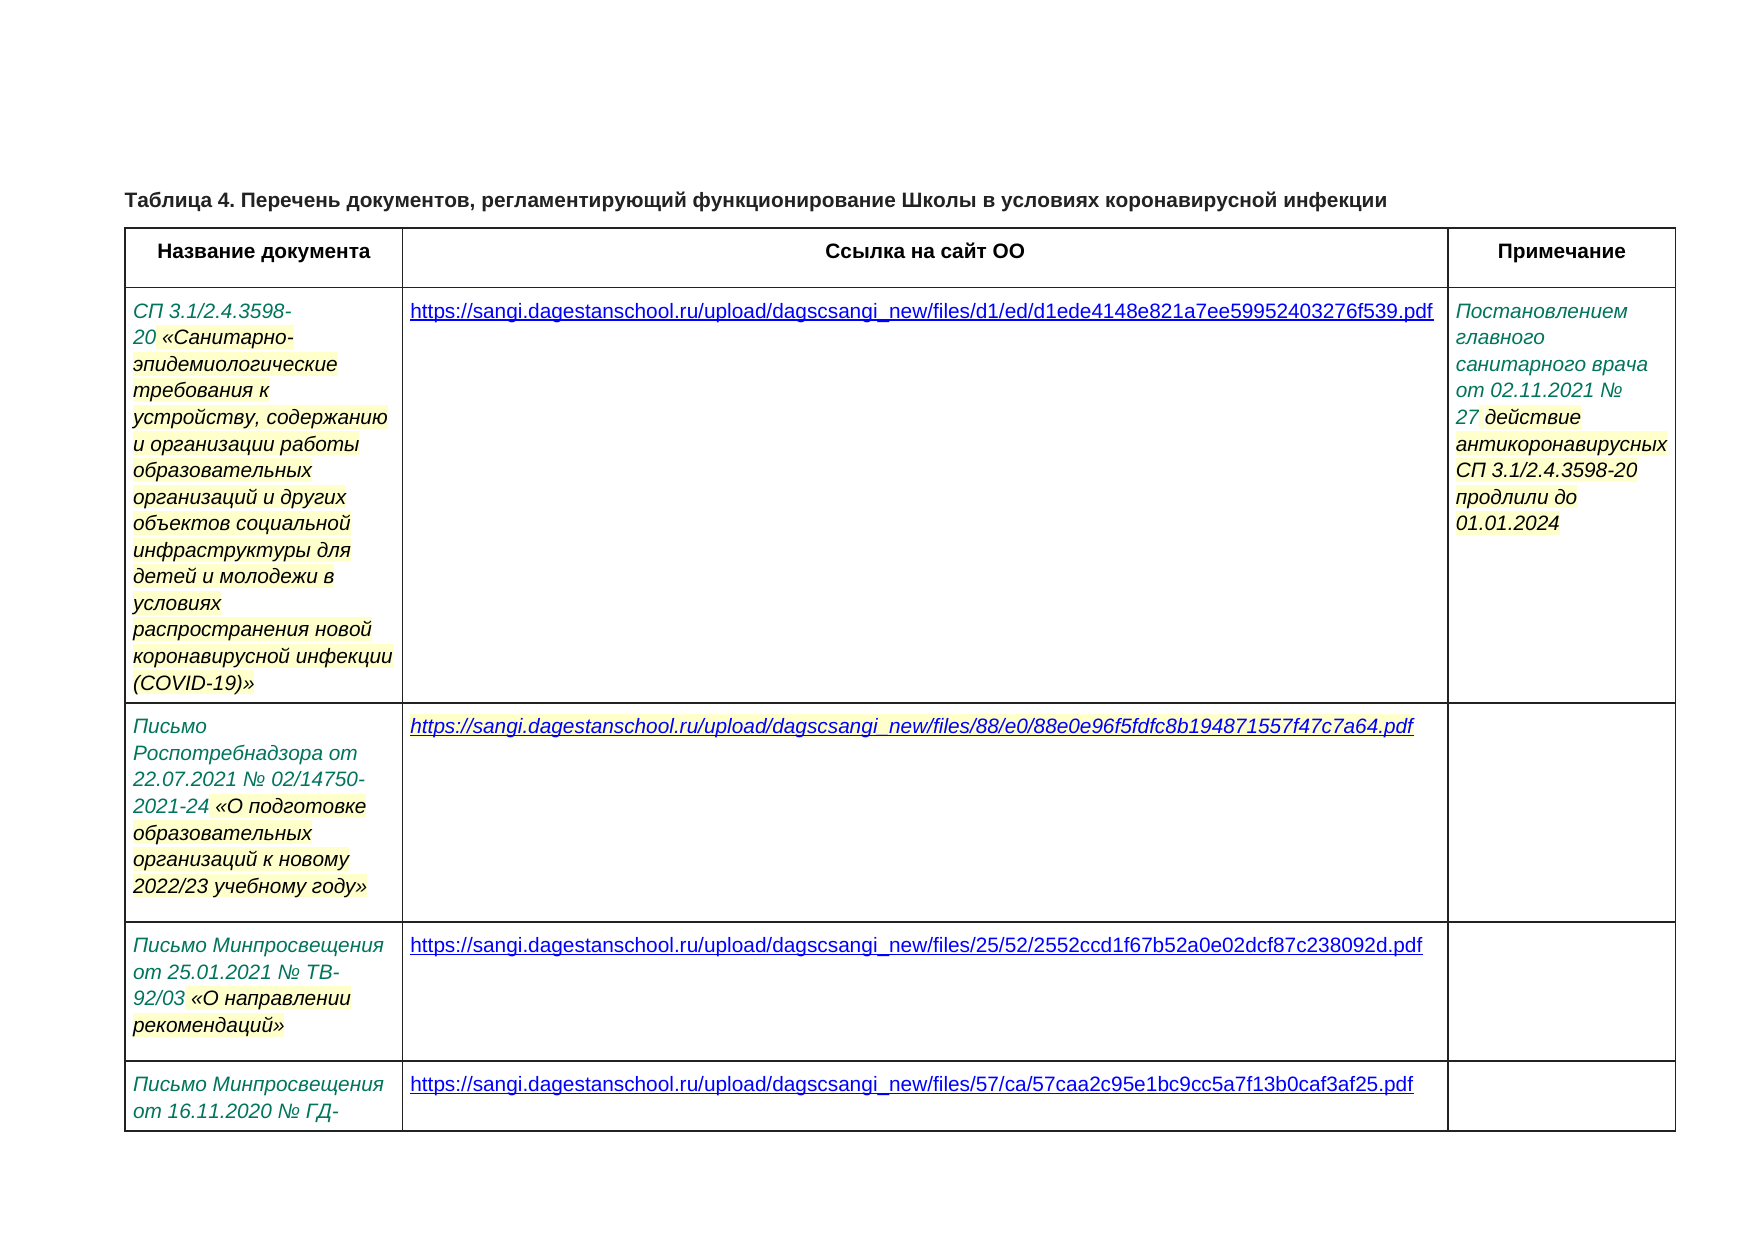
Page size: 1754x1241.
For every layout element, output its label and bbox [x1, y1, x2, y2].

table_header [117, 177, 1683, 1140]
